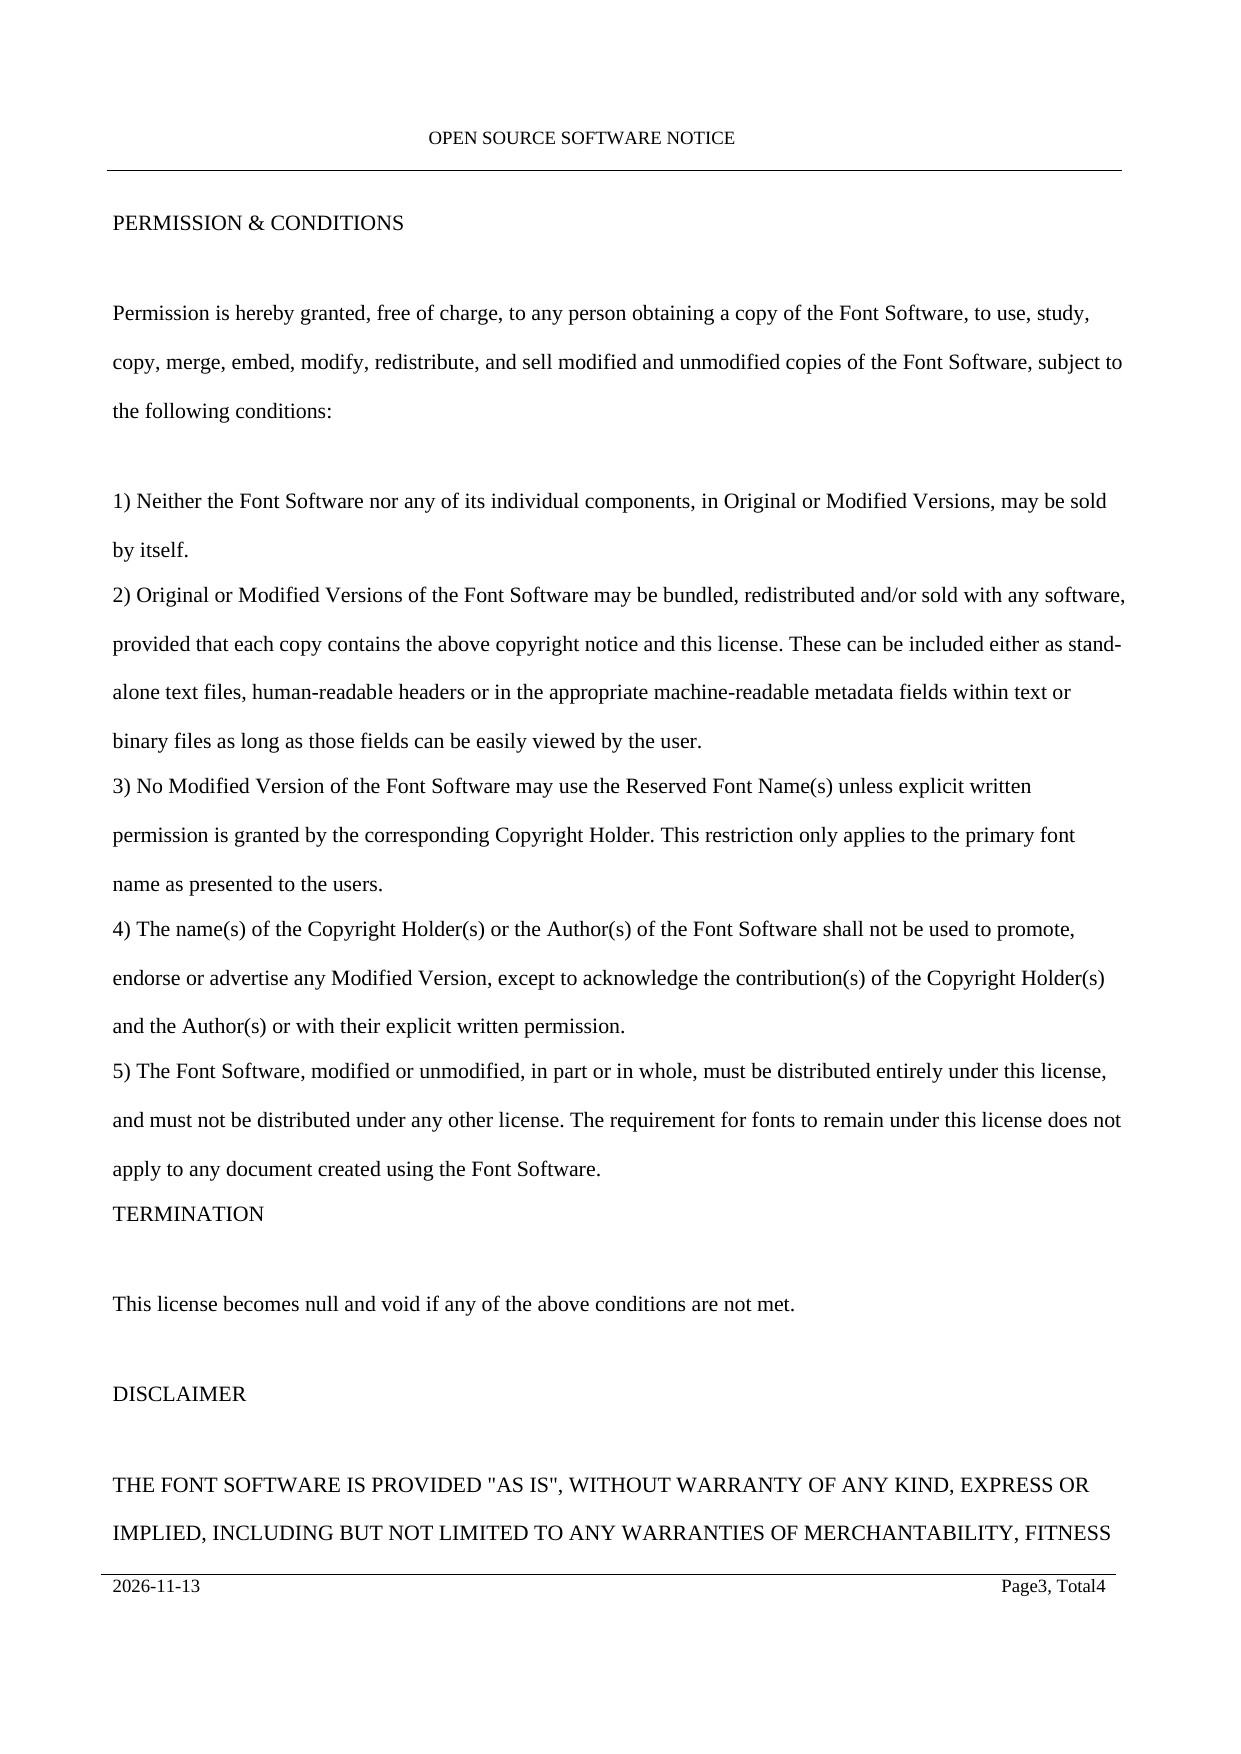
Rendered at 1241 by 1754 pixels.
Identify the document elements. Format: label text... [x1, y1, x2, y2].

text 1) Neither the Font Software nor any of its individual components, in Original or Modified Versions, may be sold by itself. [112, 484, 1128, 566]
text 5) The Font Software, modified or unmodified, in part or in whole, must be distributed entirely under this license, and must not be distributed under any other license. The requirement for fonts to remain under this license does not apply to any document created using the Font Software. [112, 1055, 1128, 1185]
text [112, 1468, 1128, 1549]
text 2) Original or Modified Versions of the Font Software may be bundled, redistributed and/or sold with any software, provided that each copy contains the above copyright notice and this license. These can be included either as stand-alone text files, human-readable headers or in the appropriate machine-readable metadata fields within text or binary files as long as those fields can be easily viewed by the user. [112, 578, 1128, 757]
text This license becomes null and void if any of the above conditions are not met. [112, 1287, 1128, 1320]
text 3) No Modified Version of the Font Software may use the Reserved Font Name(s) unless explicit written permission is granted by the corresponding Copyright Holder. This restriction only applies to the primary font name as presented to the users. [112, 769, 1128, 899]
text TERMINATION [112, 1197, 1128, 1230]
text PERMISSION & CONDITIONS [112, 206, 1128, 239]
text Permission is hereby granted, free of charge, to any person obtaining a copy of the Font Software, to use, study, copy, merge, embed, modify, redistribute, and sell modified and unmodified copies of the Font Software, subject to the following conditions: [112, 297, 1128, 427]
text 4) The name(s) of the Copyright Holder(s) or the Author(s) of the Font Software shall not be used to promote, endorse or advertise any Modified Version, except to acknowledge the contribution(s) of the Copyright Holder(s) and the Author(s) or with their explicit written permission. [112, 912, 1128, 1042]
text DISCLAIMER [112, 1378, 1128, 1410]
